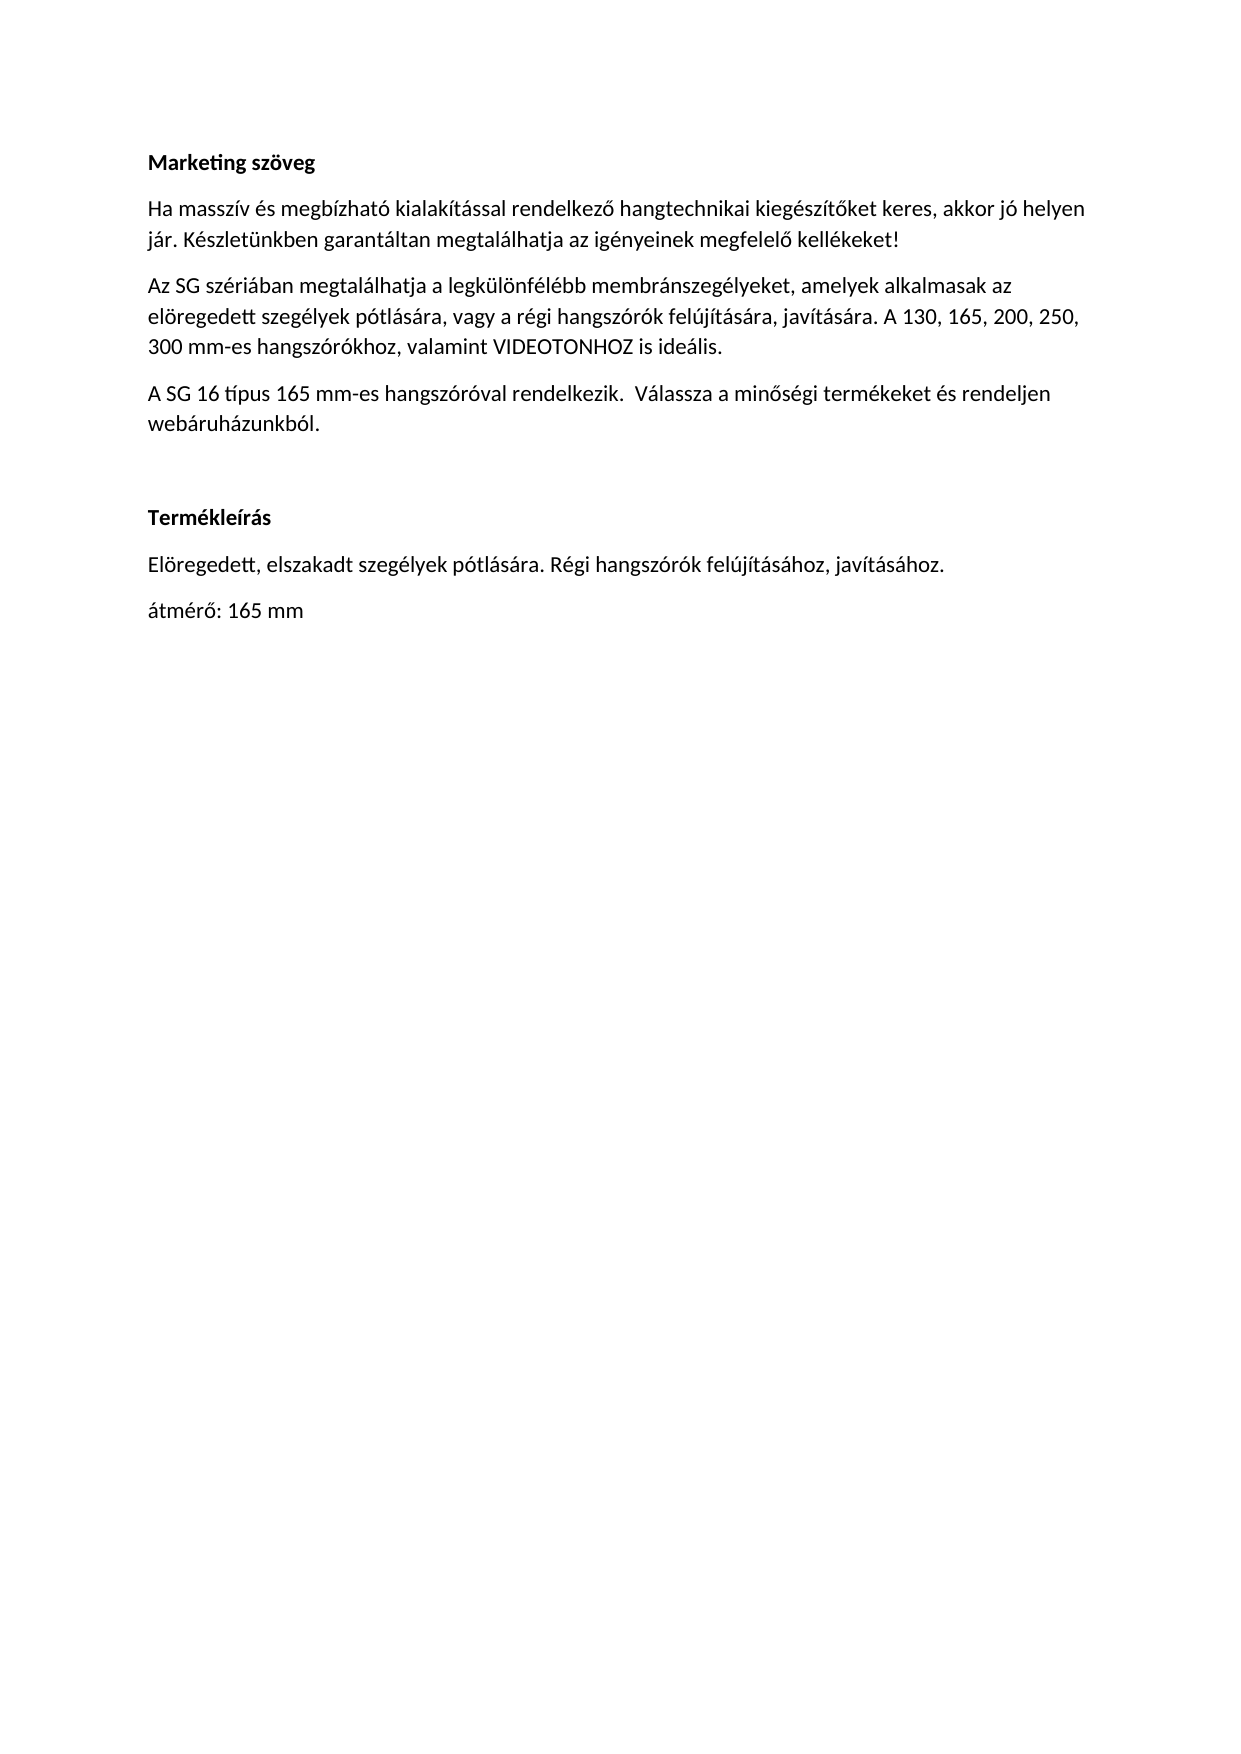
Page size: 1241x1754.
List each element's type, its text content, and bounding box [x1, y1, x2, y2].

text Ha masszív és megbízható kialakítással rendelkező hangtechnikai kiegészítőket keres, akkor jó helyen jár. Készletünkben garantáltan megtalálhatja az igényeinek megfelelő kellékeket! [148, 194, 1093, 253]
text Az SG szériában megtalálhatja a legkülönfélébb membránszegélyeket, amelyek alkalmasak az elöregedett szegélyek pótlására, vagy a régi hangszórók felújítására, javítására. A 130, 165, 200, 250, 300 mm-es hangszórókhoz, valamint VIDEOTONHOZ is ideális. [148, 272, 1093, 360]
text Elöregedett, elszakadt szegélyek pótlására. Régi hangszórók felújításához, javításához. [148, 550, 1093, 578]
text Termékleírás [148, 503, 1093, 531]
text átmérő: 165 mm [148, 597, 1093, 624]
text Marketing szöveg [148, 148, 1093, 176]
text A SG 16 típus 165 mm-es hangszóróval rendelkezik. Válassza a minőségi termékeket és rendeljen webáruházunkból. [148, 379, 1093, 437]
